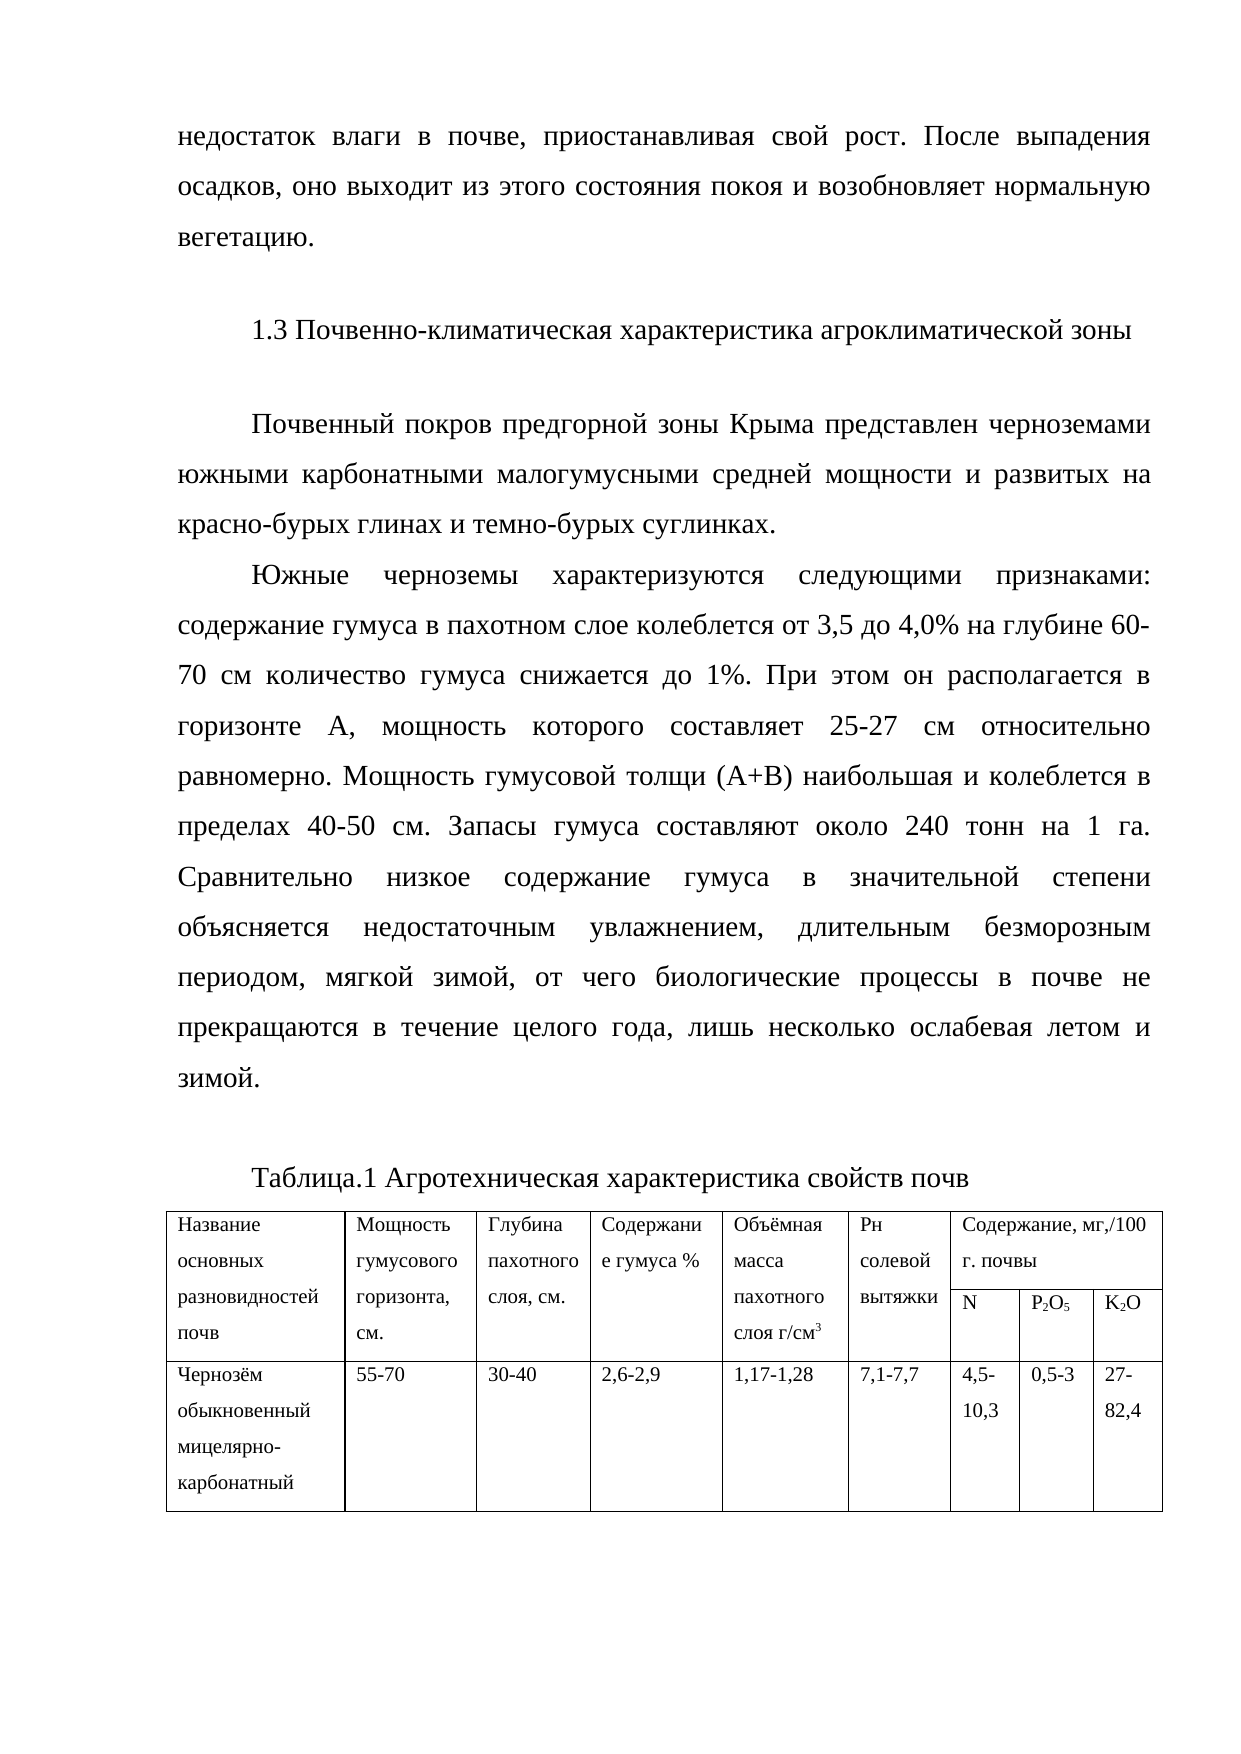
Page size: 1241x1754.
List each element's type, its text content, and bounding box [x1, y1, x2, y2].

table_header Глубина пахотного слоя, см. [477, 1212, 590, 1361]
title 1.3 Почвенно-климатическая характеристика агроклиматической зоны [177, 312, 1152, 346]
table_header Мощность гумусового горизонта, см. [346, 1212, 476, 1361]
table_cell K2O [1094, 1290, 1162, 1361]
table_cell 30-40 [477, 1362, 590, 1511]
table_cell 27-82,4 [1094, 1362, 1162, 1511]
title Почвенный покров предгорной зоны Крыма представлен черноземами южными карбонатными малогумусными средней мощности и развитых на красно-бурых глинах и темно-бурых суглинках. [177, 406, 1152, 540]
table_header Объёмная масса пахотного слоя г/см3 [723, 1212, 848, 1361]
table_cell 55-70 [346, 1362, 476, 1511]
table_header Название основных разновидностей почв [167, 1212, 344, 1361]
table_cell Чернозём обыкновенный мицелярно-карбонатный [167, 1362, 344, 1511]
table_cell 0,5-3 [1020, 1362, 1093, 1511]
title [177, 118, 1152, 252]
table_cell 1,17-1,28 [723, 1362, 848, 1511]
table_cell P2O5 [1020, 1290, 1093, 1361]
table_header Рн солевой вытяжки [849, 1212, 950, 1361]
table_cell 4,5-10,3 [951, 1362, 1019, 1511]
subtitle Таблица.1 Агротехническая характеристика свойств почв [177, 1161, 1152, 1194]
table_cell 2,6-2,9 [591, 1362, 722, 1511]
table_cell N [951, 1290, 1019, 1361]
title Южные черноземы характеризуются следующими признаками: содержание гумуса в пахотном слое колеблется от 3,5 до 4,0% на глубине 60- количество гумуса снижается до 1%. При этом он располагается в горизонте А, мощность которого составляет 25- относительно равномерно. Мощность гумусовой толщи (А+В) наибольшая и колеблется в пределах 40-. Запасы гумуса составляют около 240 тонн на . Сравнительно низкое содержание гумуса в значительной степени объясняется недостаточным увлажнением, длительным безморозным периодом, мягкой зимой, от чего биологические процессы в почве не прекращаются в течение целого года, лишь несколько ослабевая летом и зимой. [177, 557, 1152, 1093]
table_header Содержание гумуса % [591, 1212, 722, 1361]
table_cell 7,1-7,7 [849, 1362, 950, 1511]
table_header Содержание, мг,/100 г. почвы [951, 1212, 1162, 1289]
